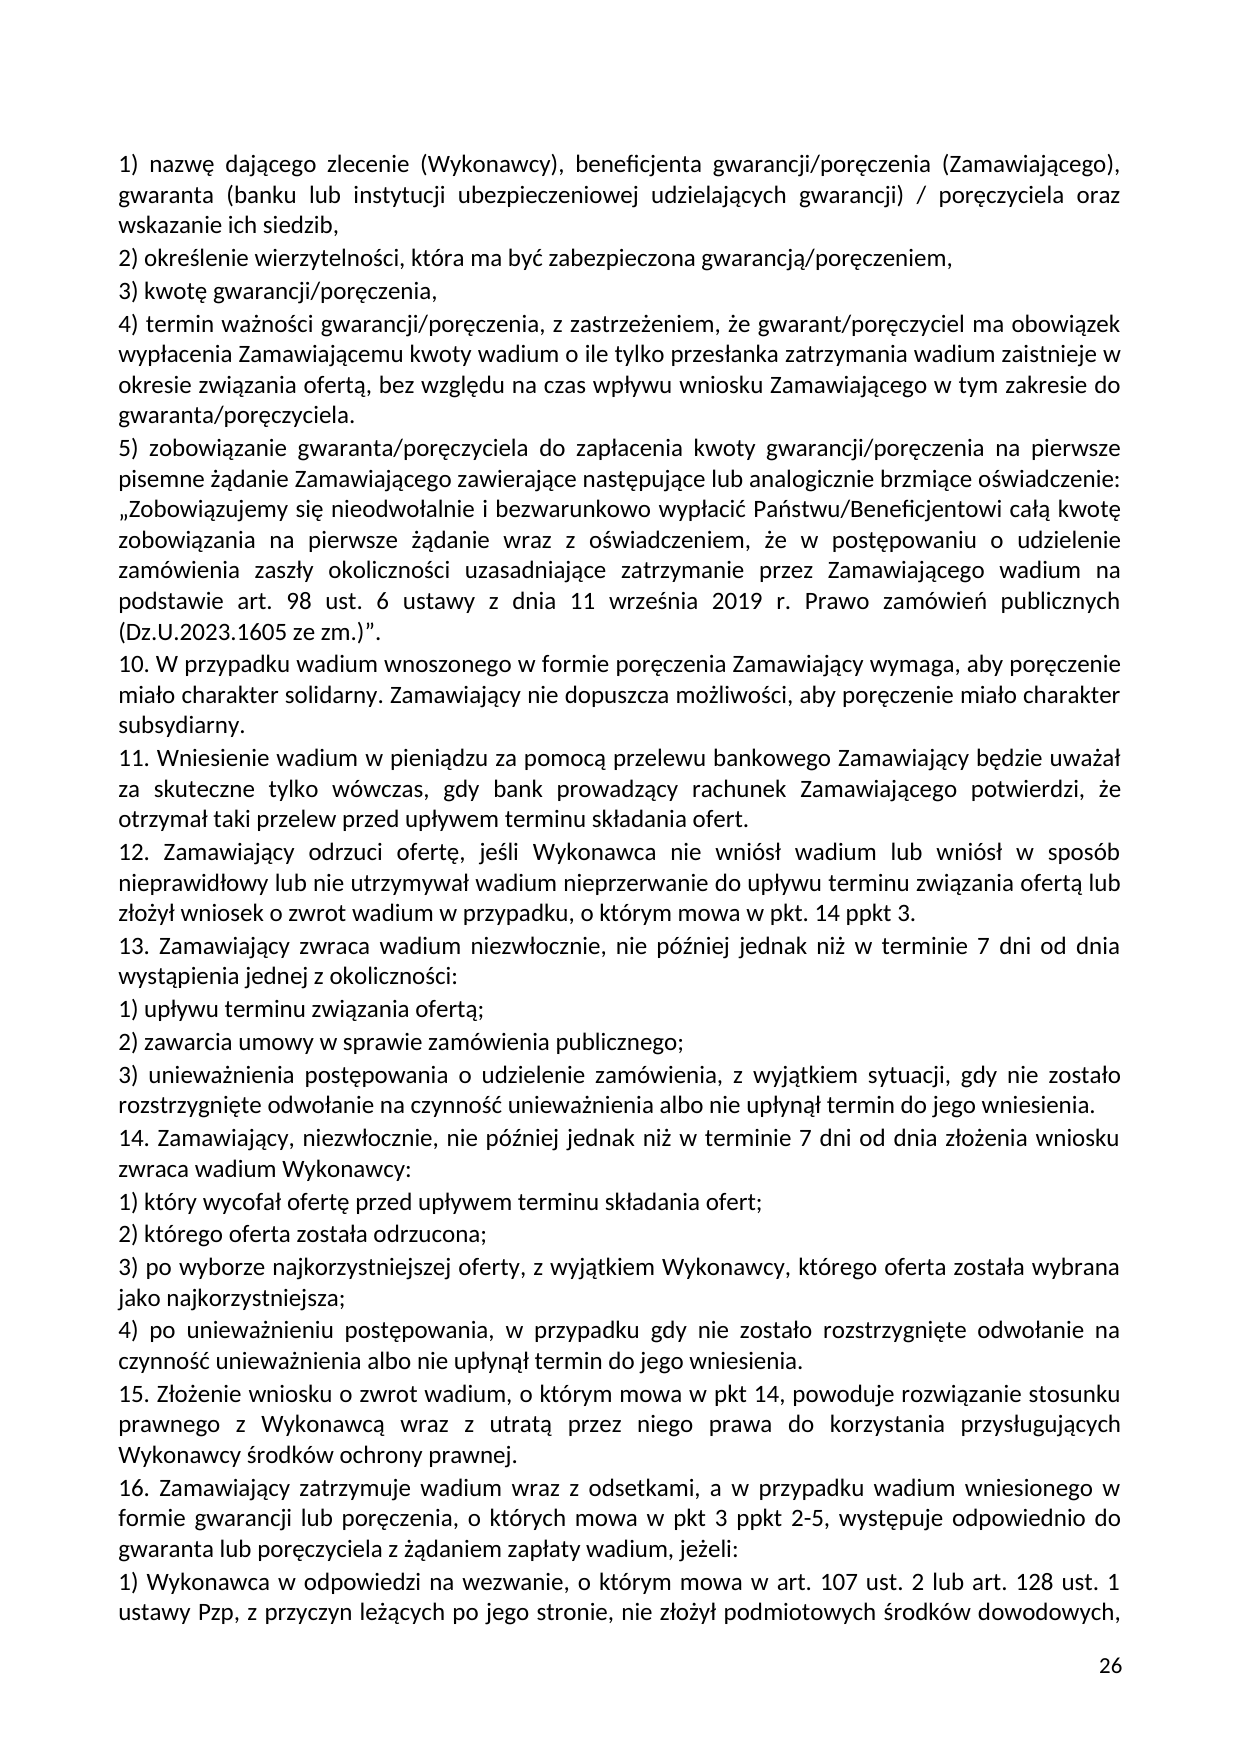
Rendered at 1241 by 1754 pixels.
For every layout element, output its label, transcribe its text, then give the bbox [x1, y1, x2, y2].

text 5) zobowiązanie gwaranta/poręczyciela do zapłacenia kwoty gwarancji/poręczenia na pierwsze pisemne żądanie Zamawiającego zawierające następujące lub analogicznie brzmiące oświadczenie: „Zobowiązujemy się nieodwołalnie i bezwarunkowo wypłacić Państwu/Beneficjentowi całą kwotę zobowiązania na pierwsze żądanie wraz z oświadczeniem, że w postępowaniu o udzielenie zamówienia zaszły okoliczności uzasadniające zatrzymanie przez Zamawiającego wadium na podstawie art. 98 ust. 6 ustawy z dnia 11 września 2019 r. Prawo zamówień publicznych (Dz.U.2023.1605 ze zm.)”. [118, 432, 1122, 646]
text 4) po unieważnieniu postępowania, w przypadku gdy nie zostało rozstrzygnięte odwołanie na czynność unieważnienia albo nie upłynął termin do jego wniesienia. [118, 1314, 1122, 1376]
text 15. Złożenie wniosku o zwrot wadium, o którym mowa w pkt 14, powoduje rozwiązanie stosunku prawnego z Wykonawcą wraz z utratą przez niego prawa do korzystania przysługujących Wykonawcy środków ochrony prawnej. [118, 1378, 1122, 1469]
text 12. Zamawiający odrzuci ofertę, jeśli Wykonawca nie wniósł wadium lub wniósł w sposób nieprawidłowy lub nie utrzymywał wadium nieprzerwanie do upływu terminu związania ofertą lub złożył wniosek o zwrot wadium w przypadku, o którym mowa w pkt. 14 ppkt 3. [118, 836, 1122, 928]
text 16. Zamawiający zatrzymuje wadium wraz z odsetkami, a w przypadku wadium wniesionego w formie gwarancji lub poręczenia, o których mowa w pkt 3 ppkt 2-5, występuje odpowiednio do gwaranta lub poręczyciela z żądaniem zapłaty wadium, jeżeli: [118, 1472, 1122, 1563]
text 3) unieważnienia postępowania o udzielenie zamówienia, z wyjątkiem sytuacji, gdy nie zostało rozstrzygnięte odwołanie na czynność unieważnienia albo nie upłynął termin do jego wniesienia. [118, 1059, 1122, 1120]
text 1) upływu terminu związania ofertą; [118, 993, 1122, 1024]
text 1) który wycofał ofertę przed upływem terminu składania ofert; [118, 1186, 1122, 1216]
text 2) określenie wierzytelności, która ma być zabezpieczona gwarancją/poręczeniem, [118, 242, 1122, 273]
text 10. W przypadku wadium wnoszonego w formie poręczenia Zamawiający wymaga, aby poręczenie miało charakter solidarny. Zamawiający nie dopuszcza możliwości, aby poręczenie miało charakter subsydiarny. [118, 648, 1122, 740]
text 4) termin ważności gwarancji/poręczenia, z zastrzeżeniem, że gwarant/poręczyciel ma obowiązek wypłacenia Zamawiającemu kwoty wadium o ile tylko przesłanka zatrzymania wadium zaistnieje w okresie związania ofertą, bez względu na czas wpływu wniosku Zamawiającego w tym zakresie do gwaranta/poręczyciela. [118, 308, 1122, 430]
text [118, 1566, 1122, 1627]
text 3) po wyborze najkorzystniejszej oferty, z wyjątkiem Wykonawcy, którego oferta została wybrana jako najkorzystniejsza; [118, 1251, 1122, 1312]
text 3) kwotę gwarancji/poręczenia, [118, 275, 1122, 306]
text 2) zawarcia umowy w sprawie zamówienia publicznego; [118, 1026, 1122, 1057]
text 13. Zamawiający zwraca wadium niezwłocznie, nie później jednak niż w terminie 7 dni od dnia wystąpienia jednej z okoliczności: [118, 930, 1122, 991]
text 11. Wniesienie wadium w pieniądzu za pomocą przelewu bankowego Zamawiający będzie uważał za skuteczne tylko wówczas, gdy bank prowadzący rachunek Zamawiającego potwierdzi, że otrzymał taki przelew przed upływem terminu składania ofert. [118, 742, 1122, 834]
text 14. Zamawiający, niezwłocznie, nie później jednak niż w terminie 7 dni od dnia złożenia wniosku zwraca wadium Wykonawcy: [118, 1122, 1122, 1183]
text 2) którego oferta została odrzucona; [118, 1218, 1122, 1249]
text 1) nazwę dającego zlecenie (Wykonawcy), beneficjenta gwarancji/poręczenia (Zamawiającego), gwaranta (banku lub instytucji ubezpieczeniowej udzielających gwarancji) / poręczyciela oraz wskazanie ich siedzib, [118, 149, 1122, 240]
